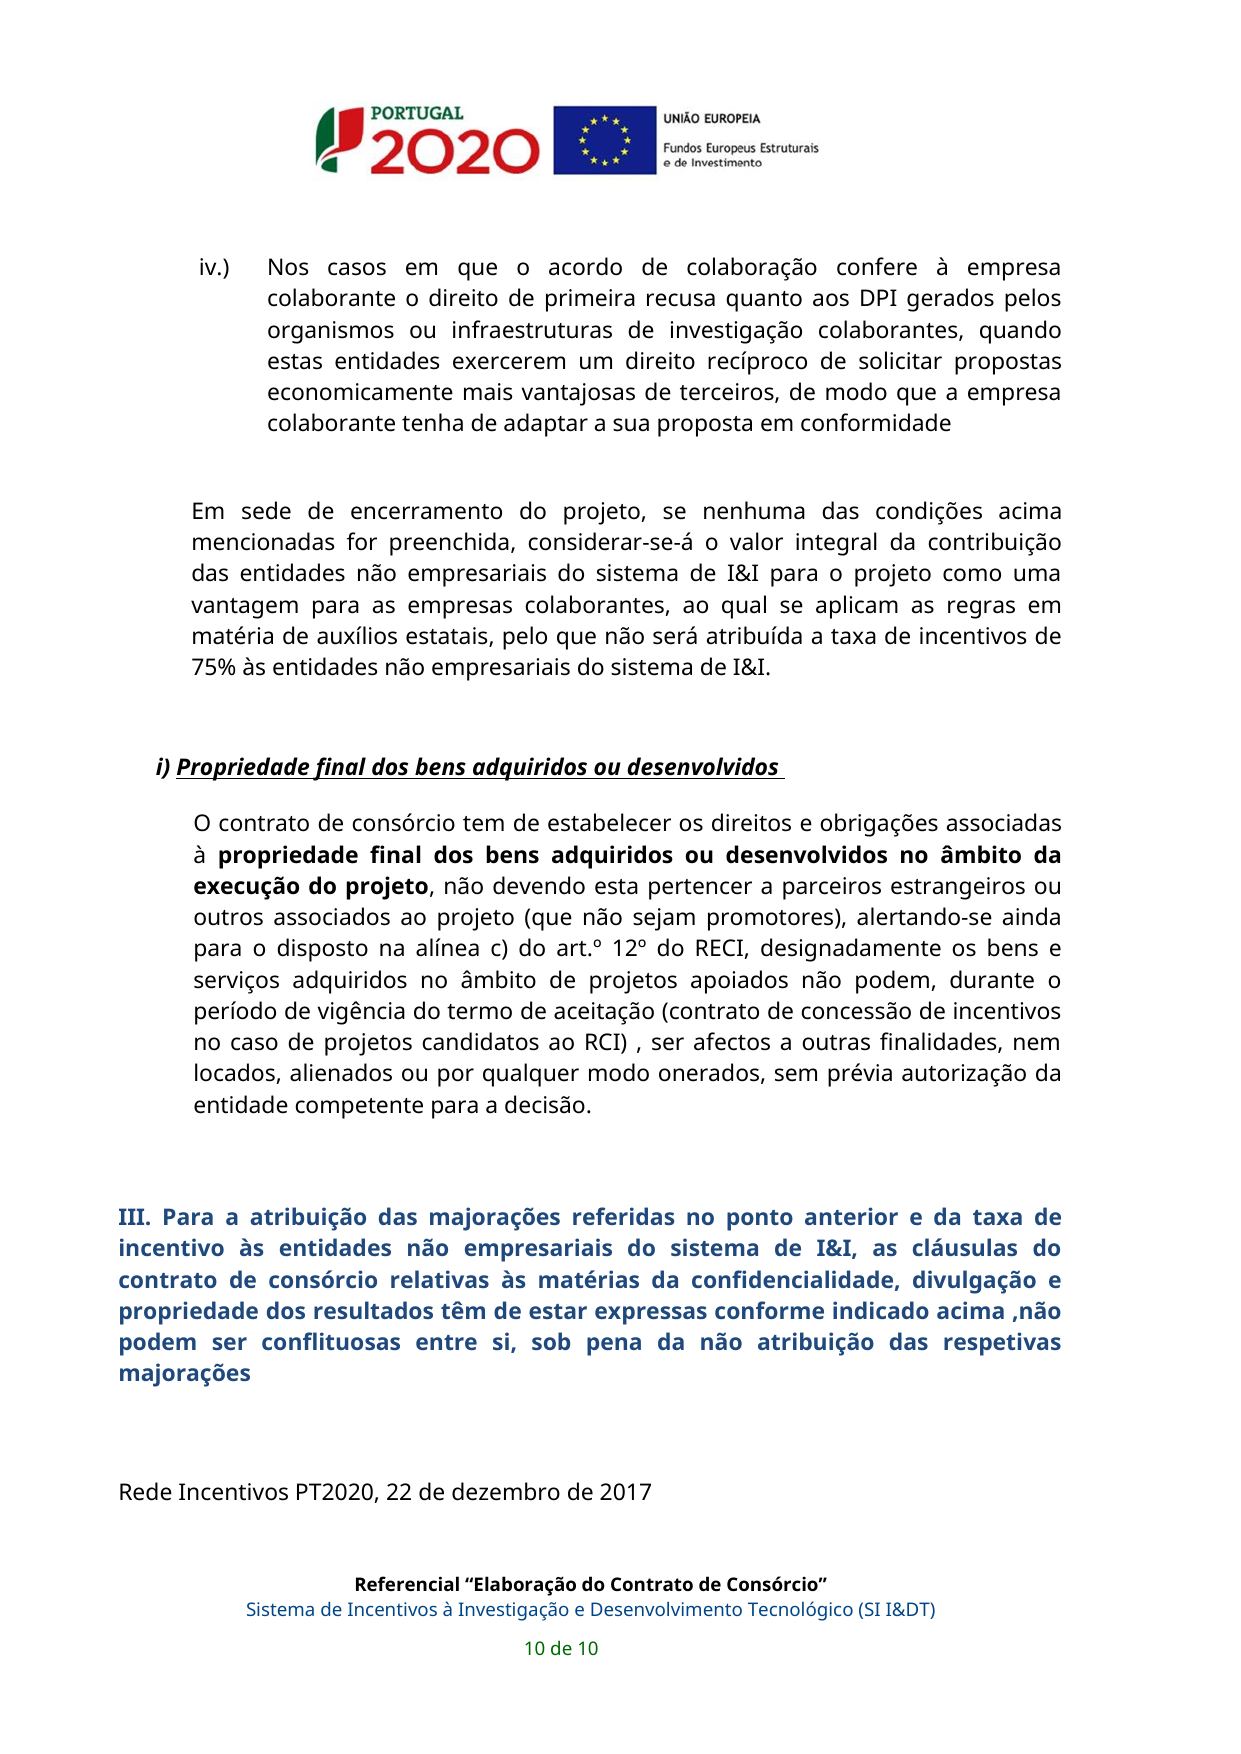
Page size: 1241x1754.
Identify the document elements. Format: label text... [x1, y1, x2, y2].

list Nos casos em que o acordo de colaboração confere à empresa colaborante o direito de primeira recusa quanto aos DPI gerados pelos organismos ou infraestruturas de investigação colaborantes, quando estas entidades exercerem um direito recíproco de solicitar propostas economicamente mais vantajosas de terceiros, de modo que a empresa colaborante tenha de adaptar a sua proposta em conformidade [229, 251, 1063, 438]
text i) Propriedade final dos bens adquiridos ou desenvolvidos [156, 751, 1063, 782]
text III. Para a atribuição das majorações referidas no ponto anterior e da taxa de incentivo às entidades não empresariais do sistema de I&I, as cláusulas do contrato de consórcio relativas às matérias da confidencialidade, divulgação e propriedade dos resultados têm de estar expressas conforme indicado acima ,não podem ser conflituosas entre si, sob pena da não atribuição das respetivas majorações [118, 1201, 1063, 1388]
picture [308, 73, 873, 196]
text Rede Incentivos PT2020, 22 de dezembro de 2017 [118, 1476, 1063, 1507]
text O contrato de consórcio tem de estabelecer os direitos e obrigações associadas à propriedade final dos bens adquiridos ou desenvolvidos no âmbito da execução do projeto, não devendo esta pertencer a parceiros estrangeiros ou outros associados ao projeto (que não sejam promotores), alertando-se ainda para o disposto na alínea c) do art.º 12º do RECI, designadamente os bens e serviços adquiridos no âmbito de projetos apoiados não podem, durante o período de vigência do termo de aceitação (contrato de concessão de incentivos no caso de projetos candidatos ao RCI) , ser afectos a outras finalidades, nem locados, alienados ou por qualquer modo onerados, sem prévia autorização da entidade competente para a decisão. [193, 807, 1063, 1120]
text Em sede de encerramento do projeto, se nenhuma das condições acima mencionadas for preenchida, considerar-se-á o valor integral da contribuição das entidades não empresariais do sistema de I&I para o projeto como uma vantagem para as empresas colaborantes, ao qual se aplicam as regras em matéria de auxílios estatais, pelo que não será atribuída a taxa de incentivos de 75% às entidades não empresariais do sistema de I&I. [191, 495, 1063, 682]
